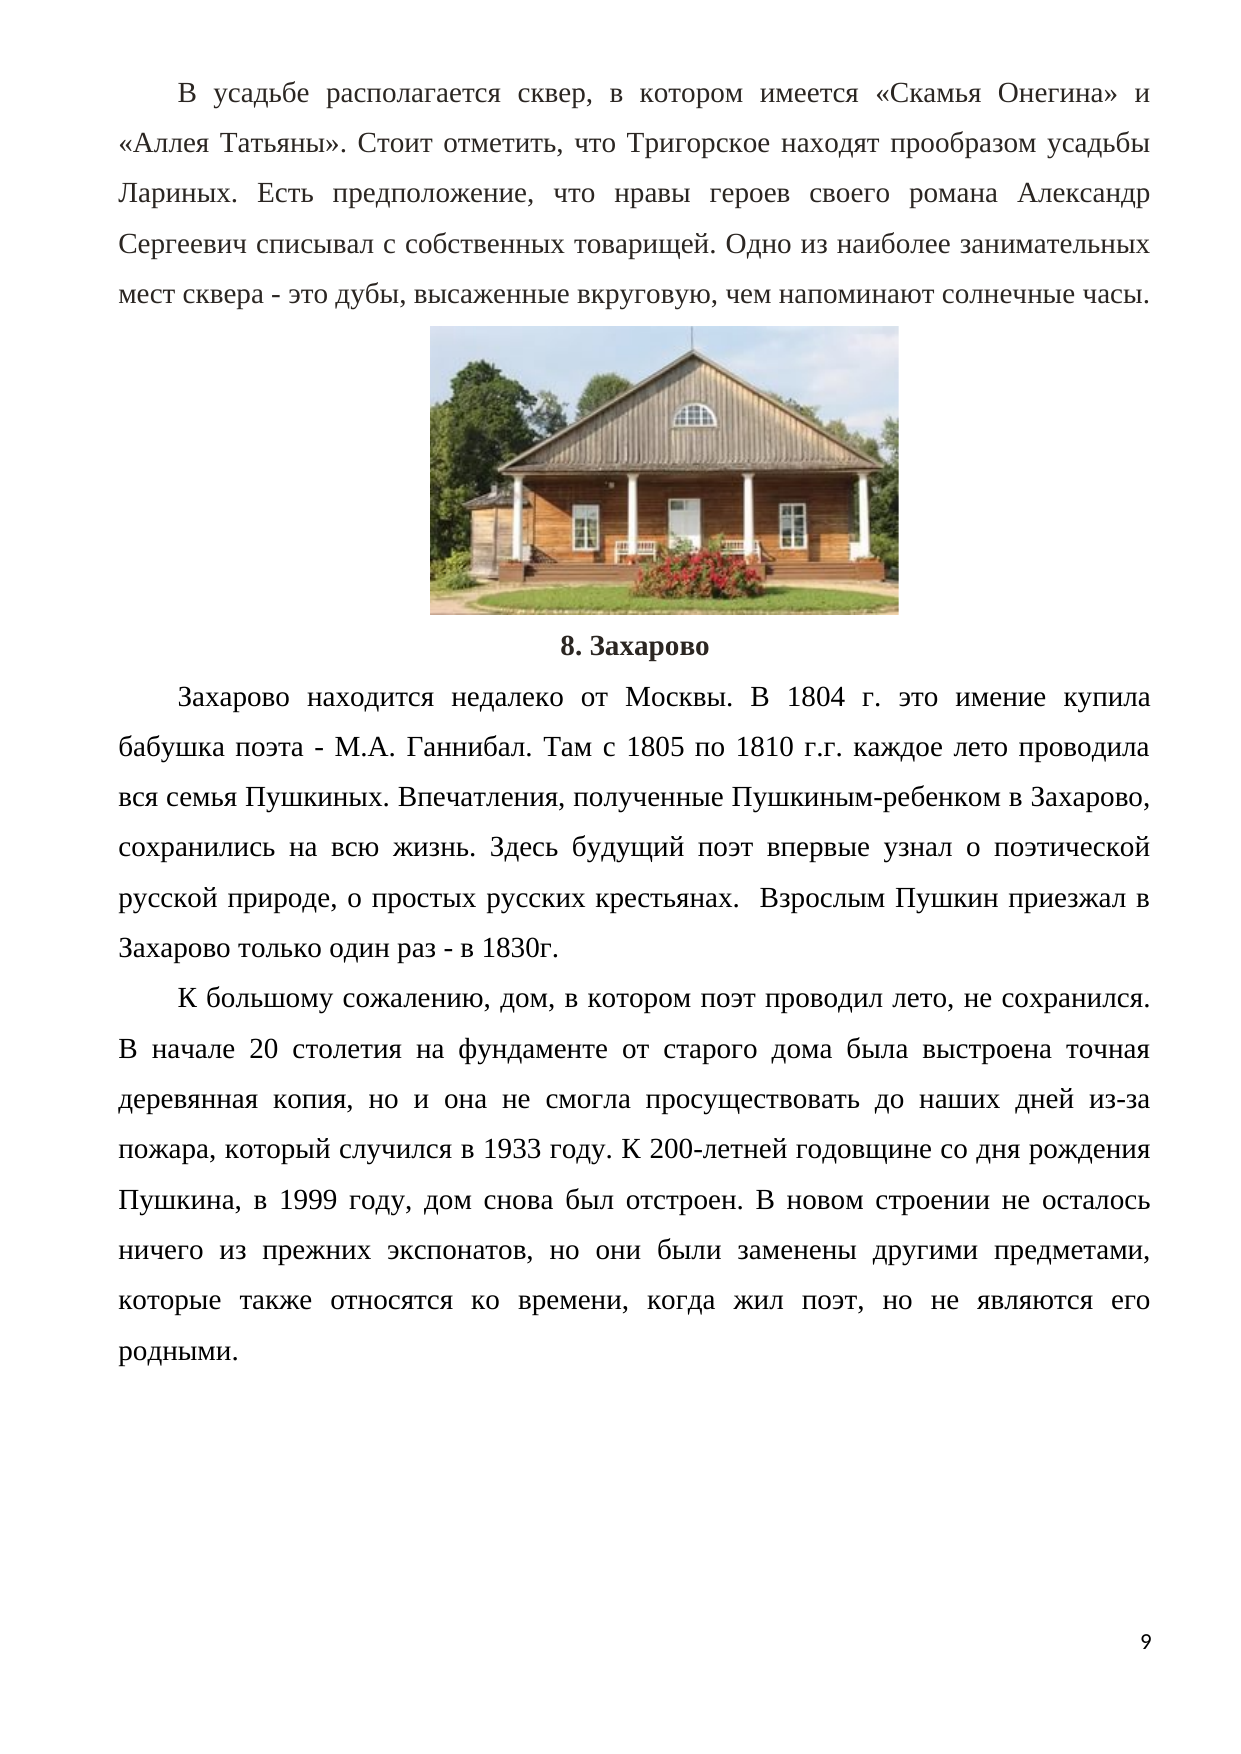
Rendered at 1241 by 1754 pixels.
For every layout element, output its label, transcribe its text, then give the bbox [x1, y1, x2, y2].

text 8. Захарово [118, 628, 1152, 662]
text К большому сожалению, дом, в котором поэт проводил лето, не сохранился. В начале 20 столетия на фундаменте от старого дома была выстроена точная деревянная копия, но и она не смогла просуществовать до наших дней из-за пожара, который случился в 1933 году. К 200-летней годовщине со дня рождения Пушкина, в 1999 году, дом снова был отстроен. В новом строении не осталось ничего из прежних экспонатов, но они были заменены другими предметами, которые также относятся ко времени, когда жил поэт, но не являются его родными. [118, 981, 1152, 1366]
text В усадьбе располагается сквер, в котором имеется «Скамья Онегина» и «Аллея Татьяны». Стоит отметить, что Тригорское находят прообразом усадьбы Лариных. Есть предположение, что нравы героев своего романа Александр Сергеевич списывал с собственных товарищей. Одно из наиболее занимательных мест сквера - это дубы, высаженные вкруговую, чем напоминают солнечные часы. [118, 75, 1152, 310]
text Захарово находится недалеко от Москвы. В 1804 г. это имение купила бабушка поэта - М.А. Ганнибал. Там с 1805 по 1810 г.г. каждое лето проводила вся семья Пушкиных. Впечатления, полученные Пушкиным-ребенком в Захарово, сохранились на всю жизнь. Здесь будущий поэт впервые узнал о поэтической русской природе, о простых русских крестьянах. Взрослым Пушкин приезжал в Захарово только один раз - в 1830г. [118, 679, 1152, 964]
picture [430, 326, 899, 615]
